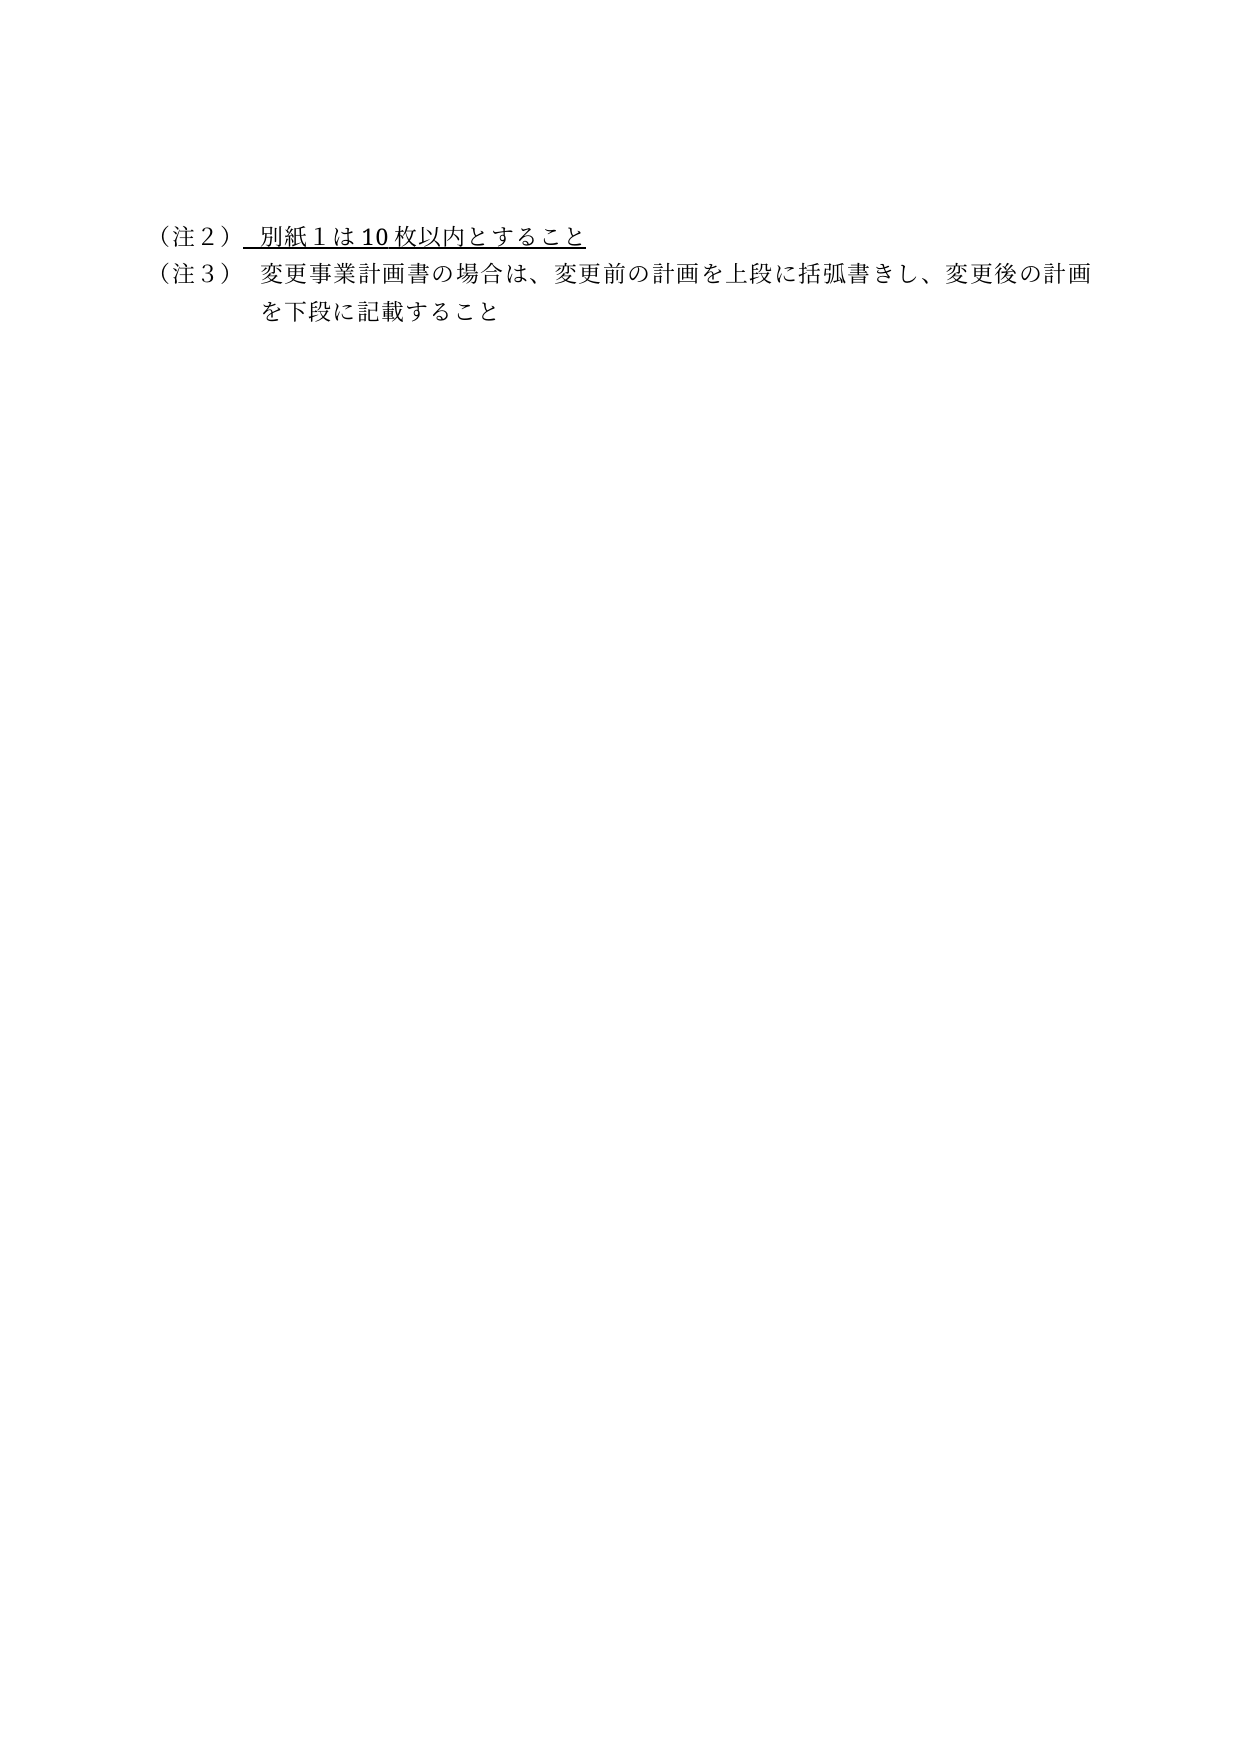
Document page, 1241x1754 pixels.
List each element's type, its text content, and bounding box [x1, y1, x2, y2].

list 別紙１は10枚以内とすること [148, 217, 1092, 254]
list 変更事業計画書の場合は、変更前の計画を上段に括弧書きし、変更後の計画を下段に記載すること [148, 254, 1092, 329]
